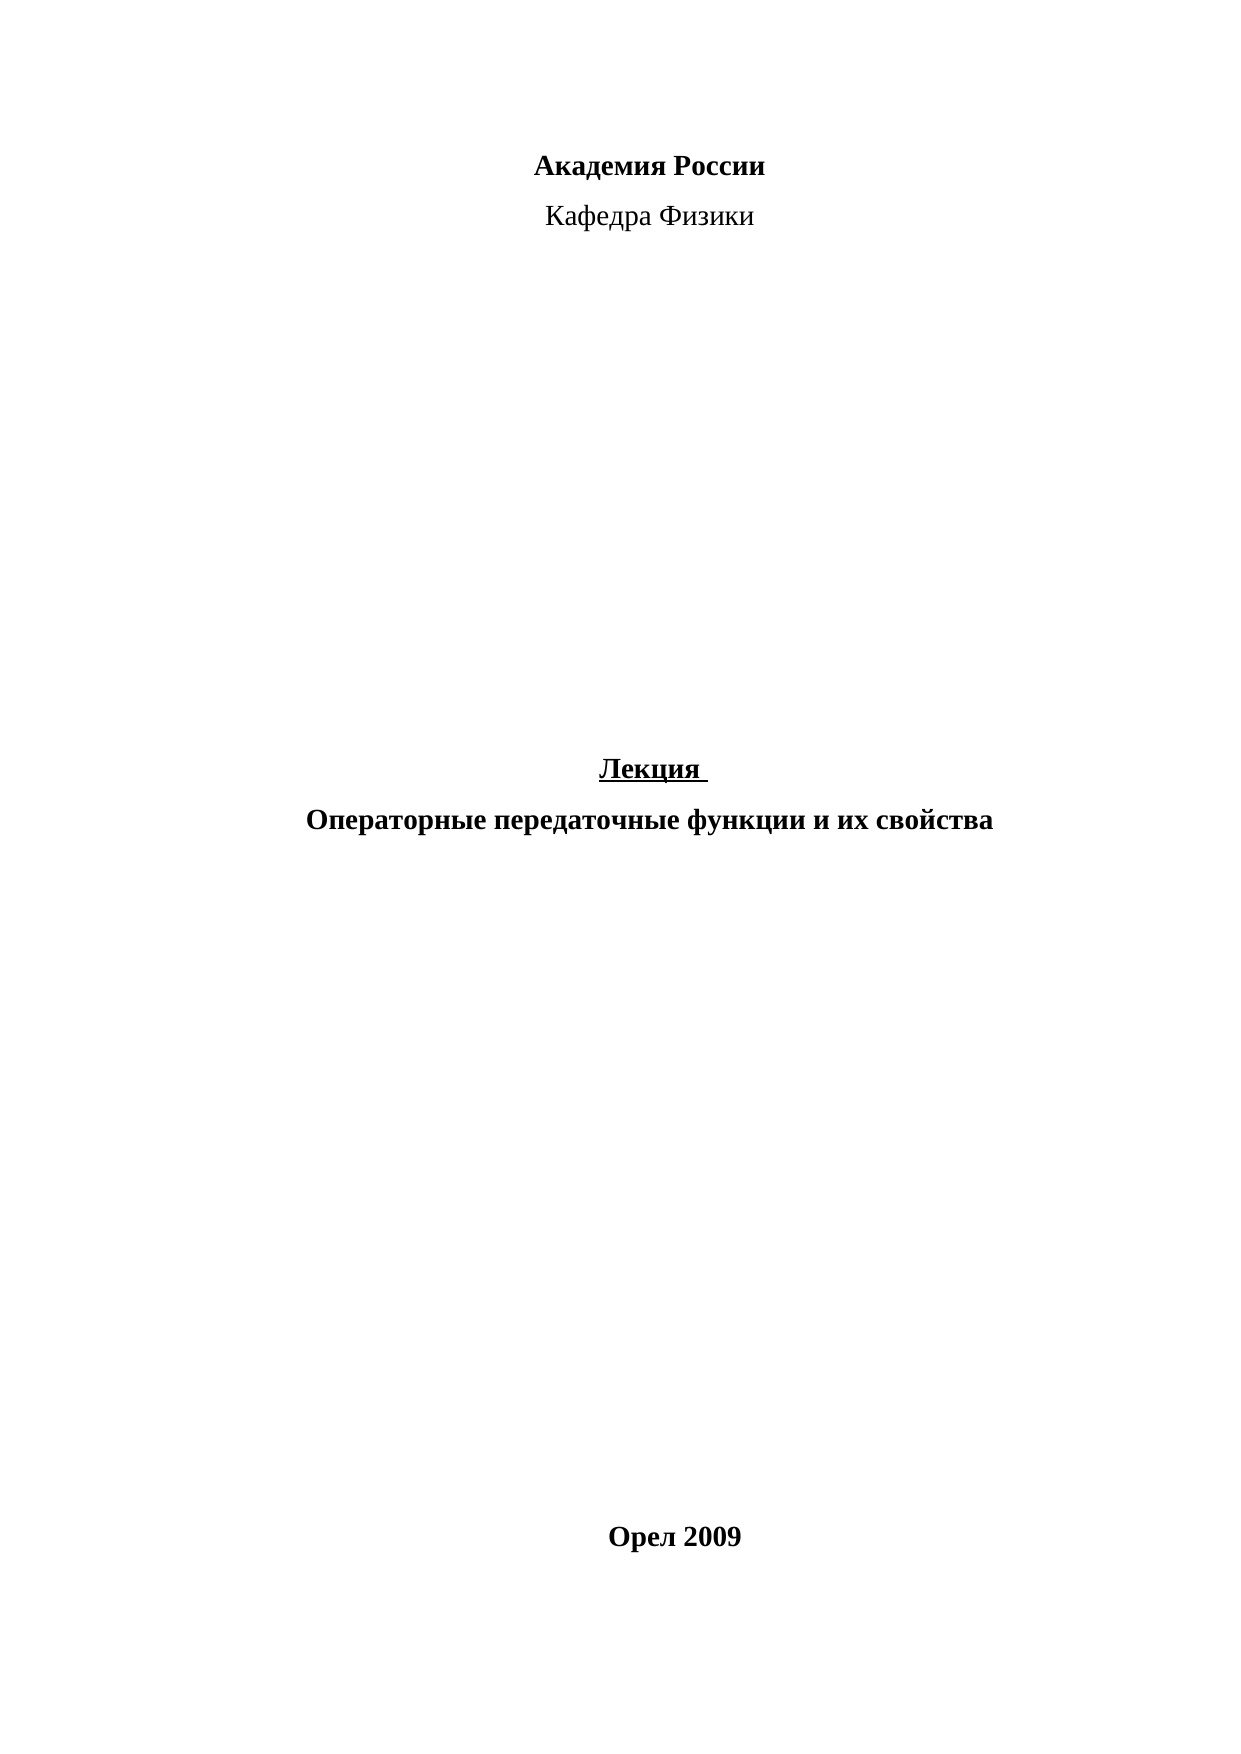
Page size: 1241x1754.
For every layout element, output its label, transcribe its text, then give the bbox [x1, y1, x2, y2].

text Операторные передаточные функции и их свойства [148, 802, 1152, 835]
subtitle Орел 2009 [148, 1519, 1152, 1552]
title Академия России [147, 148, 1152, 181]
subtitle Кафедра Физики [148, 198, 1152, 232]
text Лекция [148, 751, 1152, 785]
